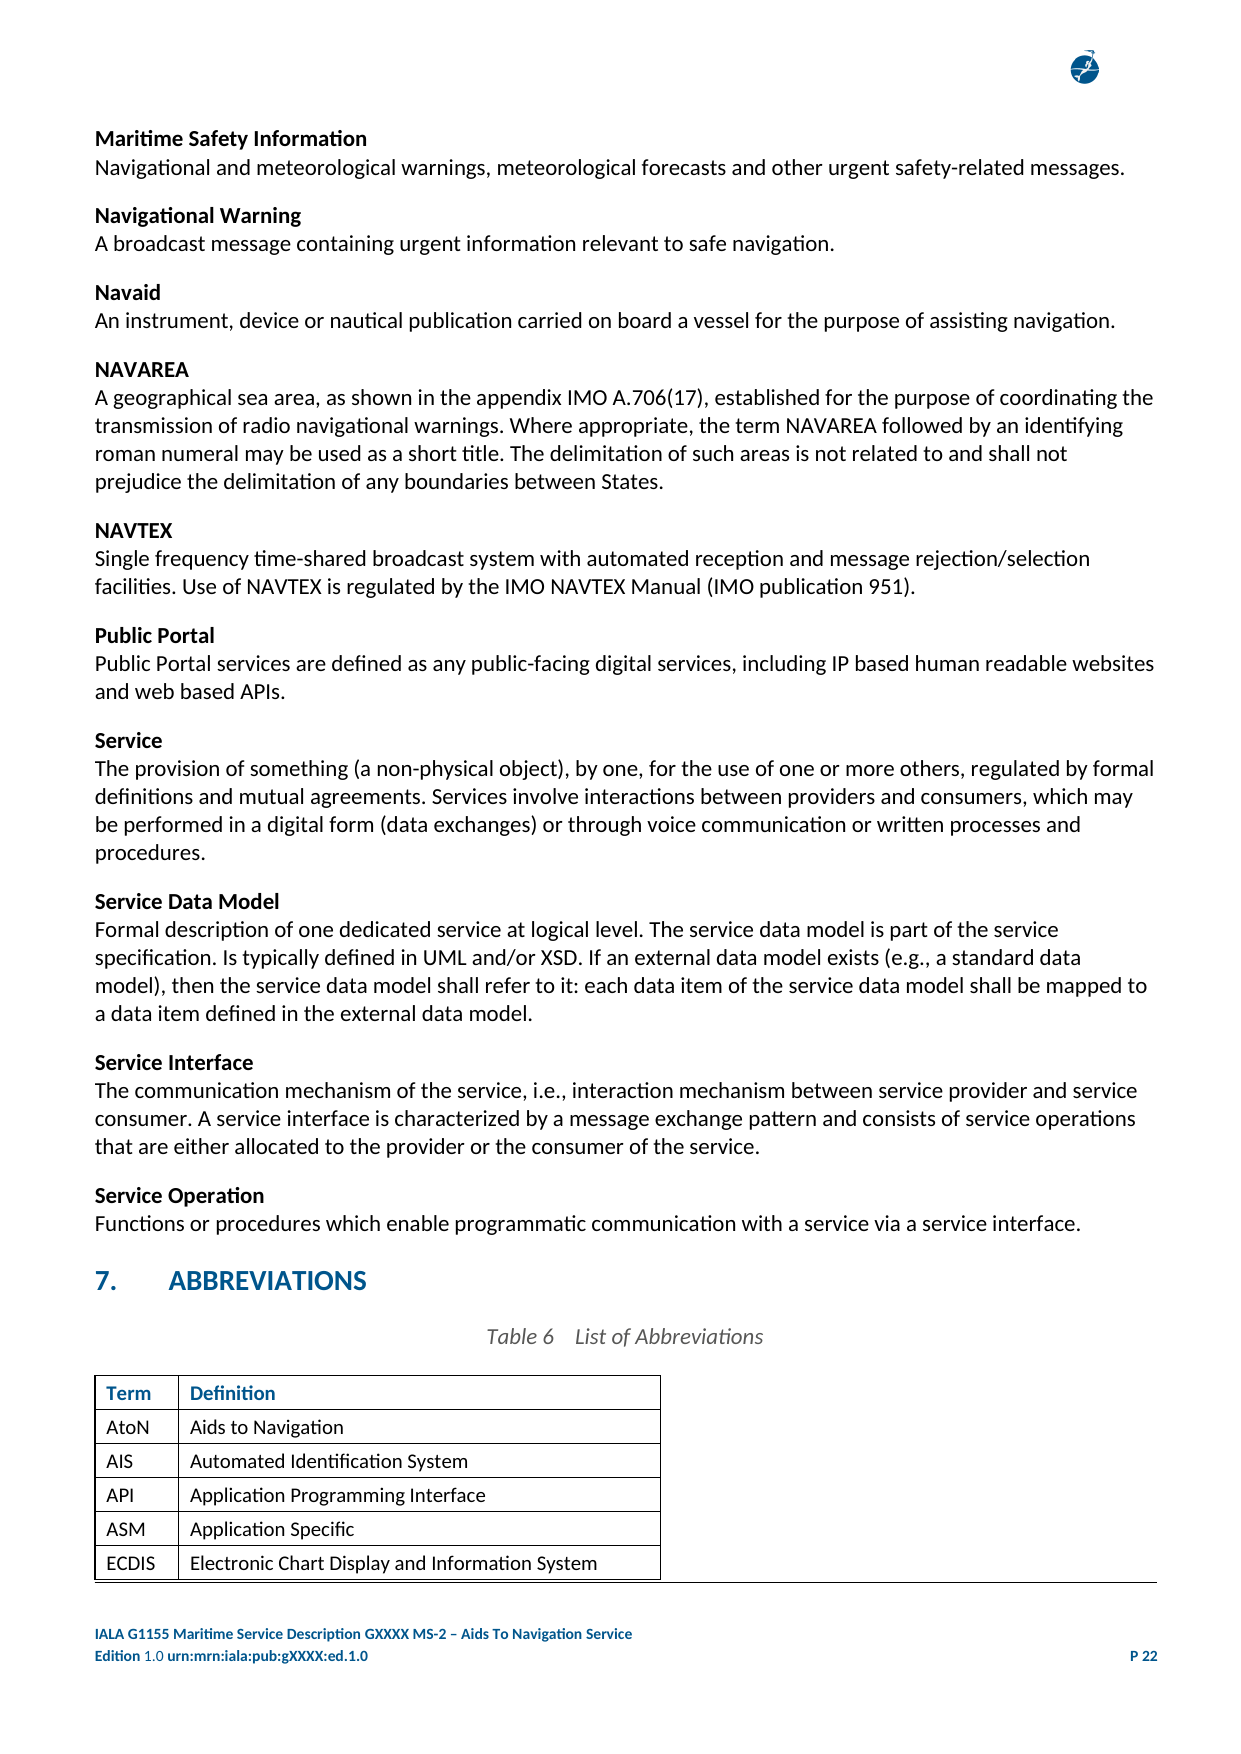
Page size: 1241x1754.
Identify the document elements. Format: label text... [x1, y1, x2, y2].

table_cell ECDIS [96, 1546, 178, 1579]
text The provision of something (a non-physical object), by one, for the use of one or more others, regulated by formal definitions and mutual agreements. Services involve interactions between providers and consumers, which may be performed in a digital form (data exchanges) or through voice communication or written processes and procedures. [94, 754, 1157, 866]
table_cell Automated Identification System [179, 1444, 660, 1477]
text List of Abbreviations [94, 1322, 1157, 1350]
table_cell API [96, 1478, 178, 1511]
subtitle Abbreviations [94, 1262, 1157, 1297]
picture [1039, 0, 1158, 119]
table_cell AtoN [96, 1410, 178, 1443]
text Service Interface [94, 1048, 1157, 1076]
table_header Definition [179, 1376, 660, 1409]
text Functions or procedures which enable programmatic communication with a service via a service interface. [94, 1209, 1157, 1237]
table_header Term [96, 1376, 178, 1409]
text A geographical sea area, as shown in the appendix IMO A.706(17), established for the purpose of coordinating the transmission of radio navigational warnings. Where appropriate, the term NAVAREA followed by an identifying roman numeral may be used as a short title. The delimitation of such areas is not related to and shall not prejudice the delimitation of any boundaries between States. [94, 383, 1157, 495]
text Navaid [94, 278, 1157, 306]
text Public Portal [94, 621, 1157, 649]
text NAVTEX [94, 516, 1157, 544]
table_cell Application Specific [179, 1512, 660, 1545]
text Formal description of one dedicated service at logical level. The service data model is part of the service specification. Is typically defined in UML and/or XSD. If an external data model exists (e.g., a standard data model), then the service data model shall refer to it: each data item of the service data model shall be mapped to a data item defined in the external data model. [94, 915, 1157, 1027]
table_cell Aids to Navigation [179, 1410, 660, 1443]
text NAVAREA [94, 355, 1157, 383]
text The communication mechanism of the service, i.e., interaction mechanism between service provider and service consumer. A service interface is characterized by a message exchange pattern and consists of service operations that are either allocated to the provider or the consumer of the service. [94, 1076, 1157, 1160]
table_cell Application Programming Interface [179, 1478, 660, 1511]
text Maritime Safety Information [94, 124, 1157, 153]
table_cell Electronic Chart Display and Information System [179, 1546, 660, 1579]
text Service [94, 726, 1157, 754]
text Single frequency time-shared broadcast system with automated reception and message rejection/selection facilities. Use of NAVTEX is regulated by the IMO NAVTEX Manual (IMO publication 951). [94, 544, 1157, 600]
text Service Operation [94, 1181, 1157, 1209]
table_cell AIS [96, 1444, 178, 1477]
text Service Data Model [94, 887, 1157, 915]
text Public Portal services are defined as any public-facing digital services, including IP based human readable websites and web based APIs. [94, 649, 1157, 705]
table_cell ASM [96, 1512, 178, 1545]
text An instrument, device or nautical publication carried on board a vessel for the purpose of assisting navigation. [94, 306, 1157, 334]
text Navigational and meteorological warnings, meteorological forecasts and other urgent safety-related messages. [94, 153, 1157, 181]
text Navigational Warning [94, 201, 1157, 229]
text A broadcast message containing urgent information relevant to safe navigation. [94, 229, 1157, 257]
